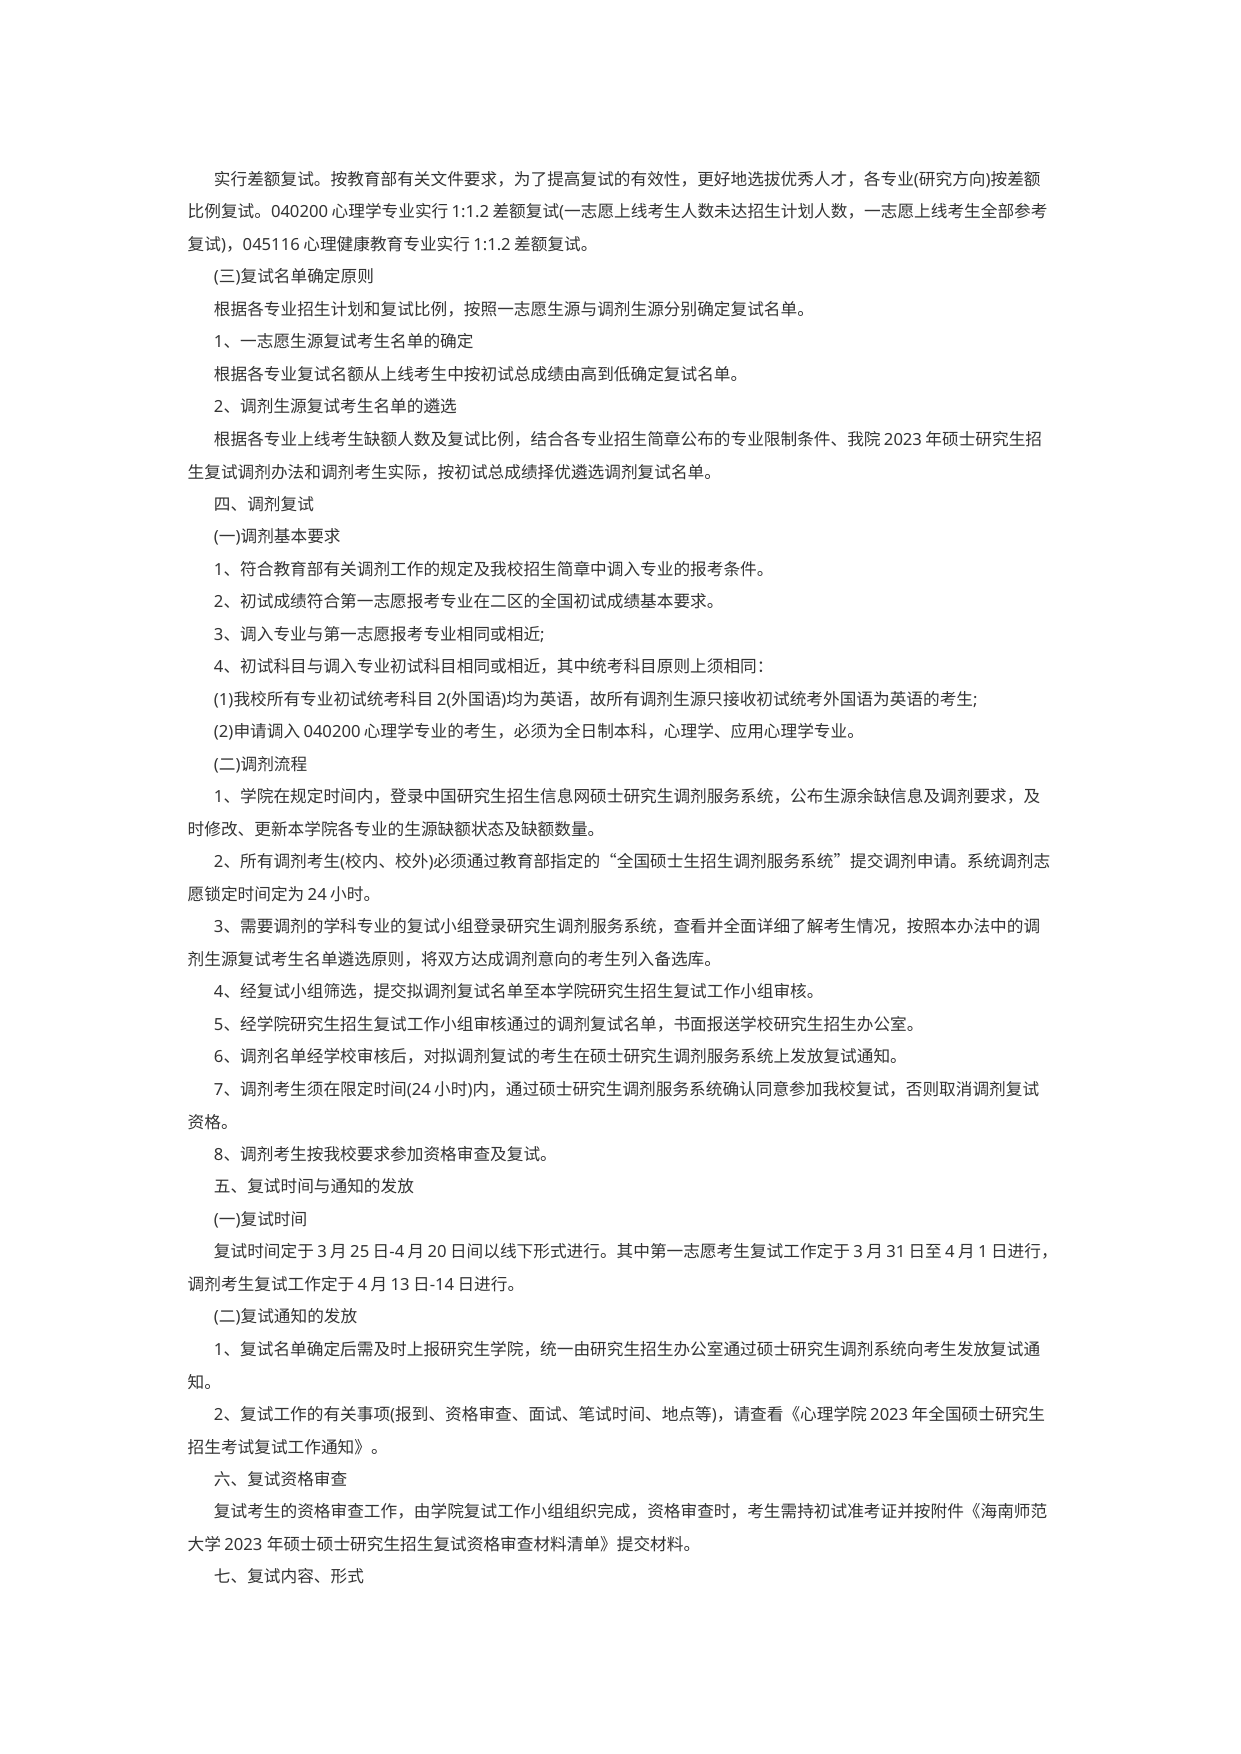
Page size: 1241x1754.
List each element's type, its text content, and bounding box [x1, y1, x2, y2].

text (一)复试时间 [187, 1202, 1053, 1234]
text 根据各专业复试名额从上线考生中按初试总成绩由高到低确定复试名单。 [187, 357, 1053, 389]
text 5、经学院研究生招生复试工作小组审核通过的调剂复试名单，书面报送学校研究生招生办公室。 [187, 1007, 1053, 1039]
text 五、复试时间与通知的发放 [187, 1169, 1053, 1202]
text 3、调入专业与第一志愿报考专业相同或相近; [187, 617, 1053, 649]
text 4、初试科目与调入专业初试科目相同或相近，其中统考科目原则上须相同： [187, 649, 1053, 682]
text 复试时间定于3月25日-4月20日间以线下形式进行。其中第一志愿考生复试工作定于3月31日至4月1日进行，调剂考生复试工作定于4月13日-14日进行。 [187, 1234, 1053, 1299]
text (三)复试名单确定原则 [187, 259, 1053, 292]
text 1、学院在规定时间内，登录中国研究生招生信息网硕士研究生调剂服务系统，公布生源余缺信息及调剂要求，及时修改、更新本学院各专业的生源缺额状态及缺额数量。 [187, 779, 1053, 844]
text 8、调剂考生按我校要求参加资格审查及复试。 [187, 1137, 1053, 1169]
text 2、复试工作的有关事项(报到、资格审查、面试、笔试时间、地点等)，请查看《心理学院2023年全国硕士研究生招生考试复试工作通知》。 [187, 1397, 1053, 1462]
text 六、复试资格审查 [187, 1462, 1053, 1494]
text 2、初试成绩符合第一志愿报考专业在二区的全国初试成绩基本要求。 [187, 584, 1053, 617]
text 1、一志愿生源复试考生名单的确定 [187, 324, 1053, 357]
text (1)我校所有专业初试统考科目2(外国语)均为英语，故所有调剂生源只接收初试统考外国语为英语的考生; [187, 682, 1053, 714]
text 2、调剂生源复试考生名单的遴选 [187, 389, 1053, 422]
text 7、调剂考生须在限定时间(24小时)内，通过硕士研究生调剂服务系统确认同意参加我校复试，否则取消调剂复试资格。 [187, 1072, 1053, 1137]
text (2)申请调入040200心理学专业的考生，必须为全日制本科，心理学、应用心理学专业。 [187, 714, 1053, 747]
text 七、复试内容、形式 [187, 1559, 1053, 1592]
text (二)复试通知的发放 [187, 1299, 1053, 1332]
text 1、复试名单确定后需及时上报研究生学院，统一由研究生招生办公室通过硕士研究生调剂系统向考生发放复试通知。 [187, 1332, 1053, 1397]
text 实行差额复试。按教育部有关文件要求，为了提高复试的有效性，更好地选拔优秀人才，各专业(研究方向)按差额比例复试。040200心理学专业实行1:1.2差额复试(一志愿上线考生人数未达招生计划人数，一志愿上线考生全部参考复试)，045116心理健康教育专业实行1:1.2差额复试。 [187, 162, 1053, 259]
text 四、调剂复试 [187, 487, 1053, 519]
text 4、经复试小组筛选，提交拟调剂复试名单至本学院研究生招生复试工作小组审核。 [187, 974, 1053, 1007]
text 根据各专业上线考生缺额人数及复试比例，结合各专业招生简章公布的专业限制条件、我院2023年硕士研究生招生复试调剂办法和调剂考生实际，按初试总成绩择优遴选调剂复试名单。 [187, 422, 1053, 487]
text 根据各专业招生计划和复试比例，按照一志愿生源与调剂生源分别确定复试名单。 [187, 292, 1053, 324]
text 复试考生的资格审查工作，由学院复试工作小组组织完成，资格审查时，考生需持初试准考证并按附件《海南师范大学2023 年硕士硕士研究生招生复试资格审查材料清单》提交材料。 [187, 1494, 1053, 1559]
text (一)调剂基本要求 [187, 519, 1053, 552]
text 2、所有调剂考生(校内、校外)必须通过教育部指定的“全国硕士生招生调剂服务系统”提交调剂申请。系统调剂志愿锁定时间定为24小时。 [187, 844, 1053, 909]
text (二)调剂流程 [187, 747, 1053, 779]
text 6、调剂名单经学校审核后，对拟调剂复试的考生在硕士研究生调剂服务系统上发放复试通知。 [187, 1039, 1053, 1072]
text 3、需要调剂的学科专业的复试小组登录研究生调剂服务系统，查看并全面详细了解考生情况，按照本办法中的调剂生源复试考生名单遴选原则，将双方达成调剂意向的考生列入备选库。 [187, 909, 1053, 974]
text 1、符合教育部有关调剂工作的规定及我校招生简章中调入专业的报考条件。 [187, 552, 1053, 584]
